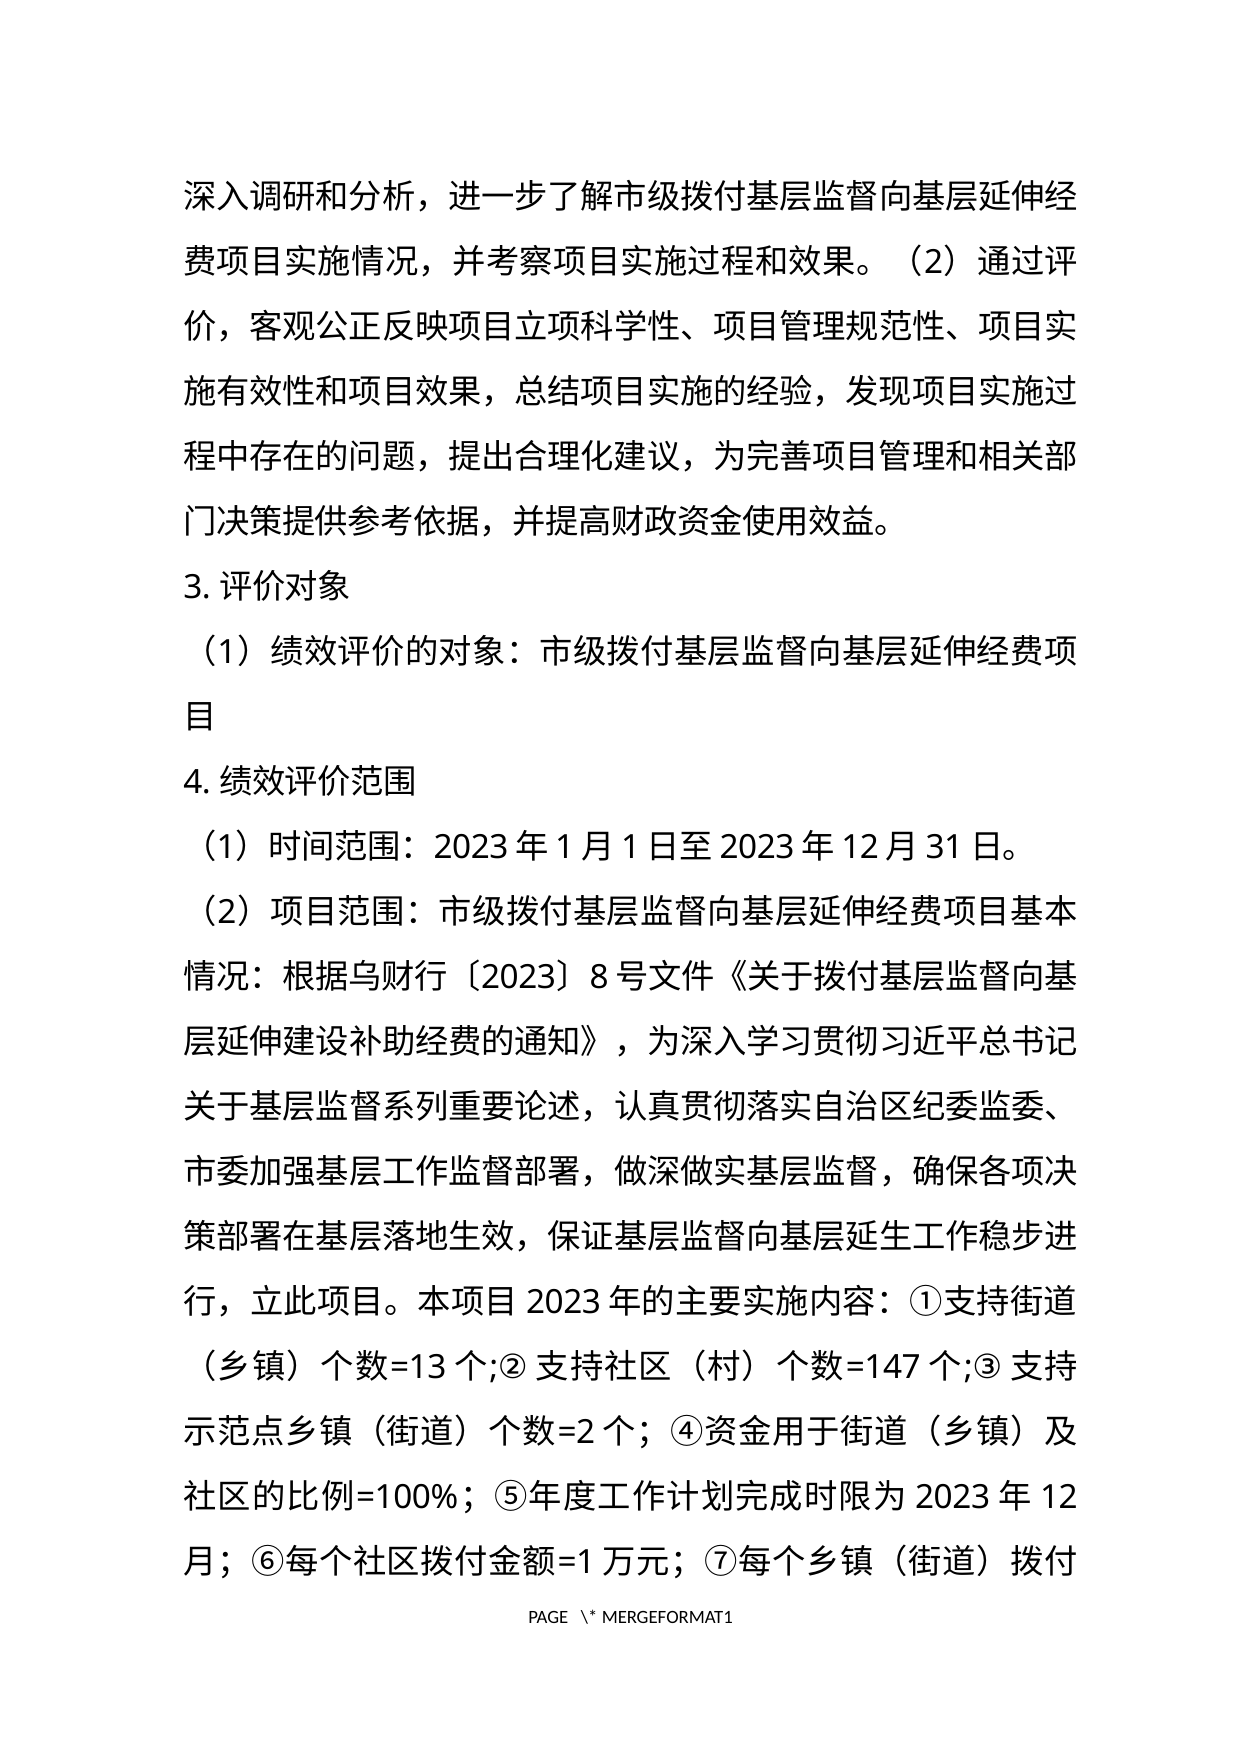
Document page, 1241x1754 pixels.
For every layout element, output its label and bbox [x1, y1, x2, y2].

text [183, 162, 1078, 1592]
